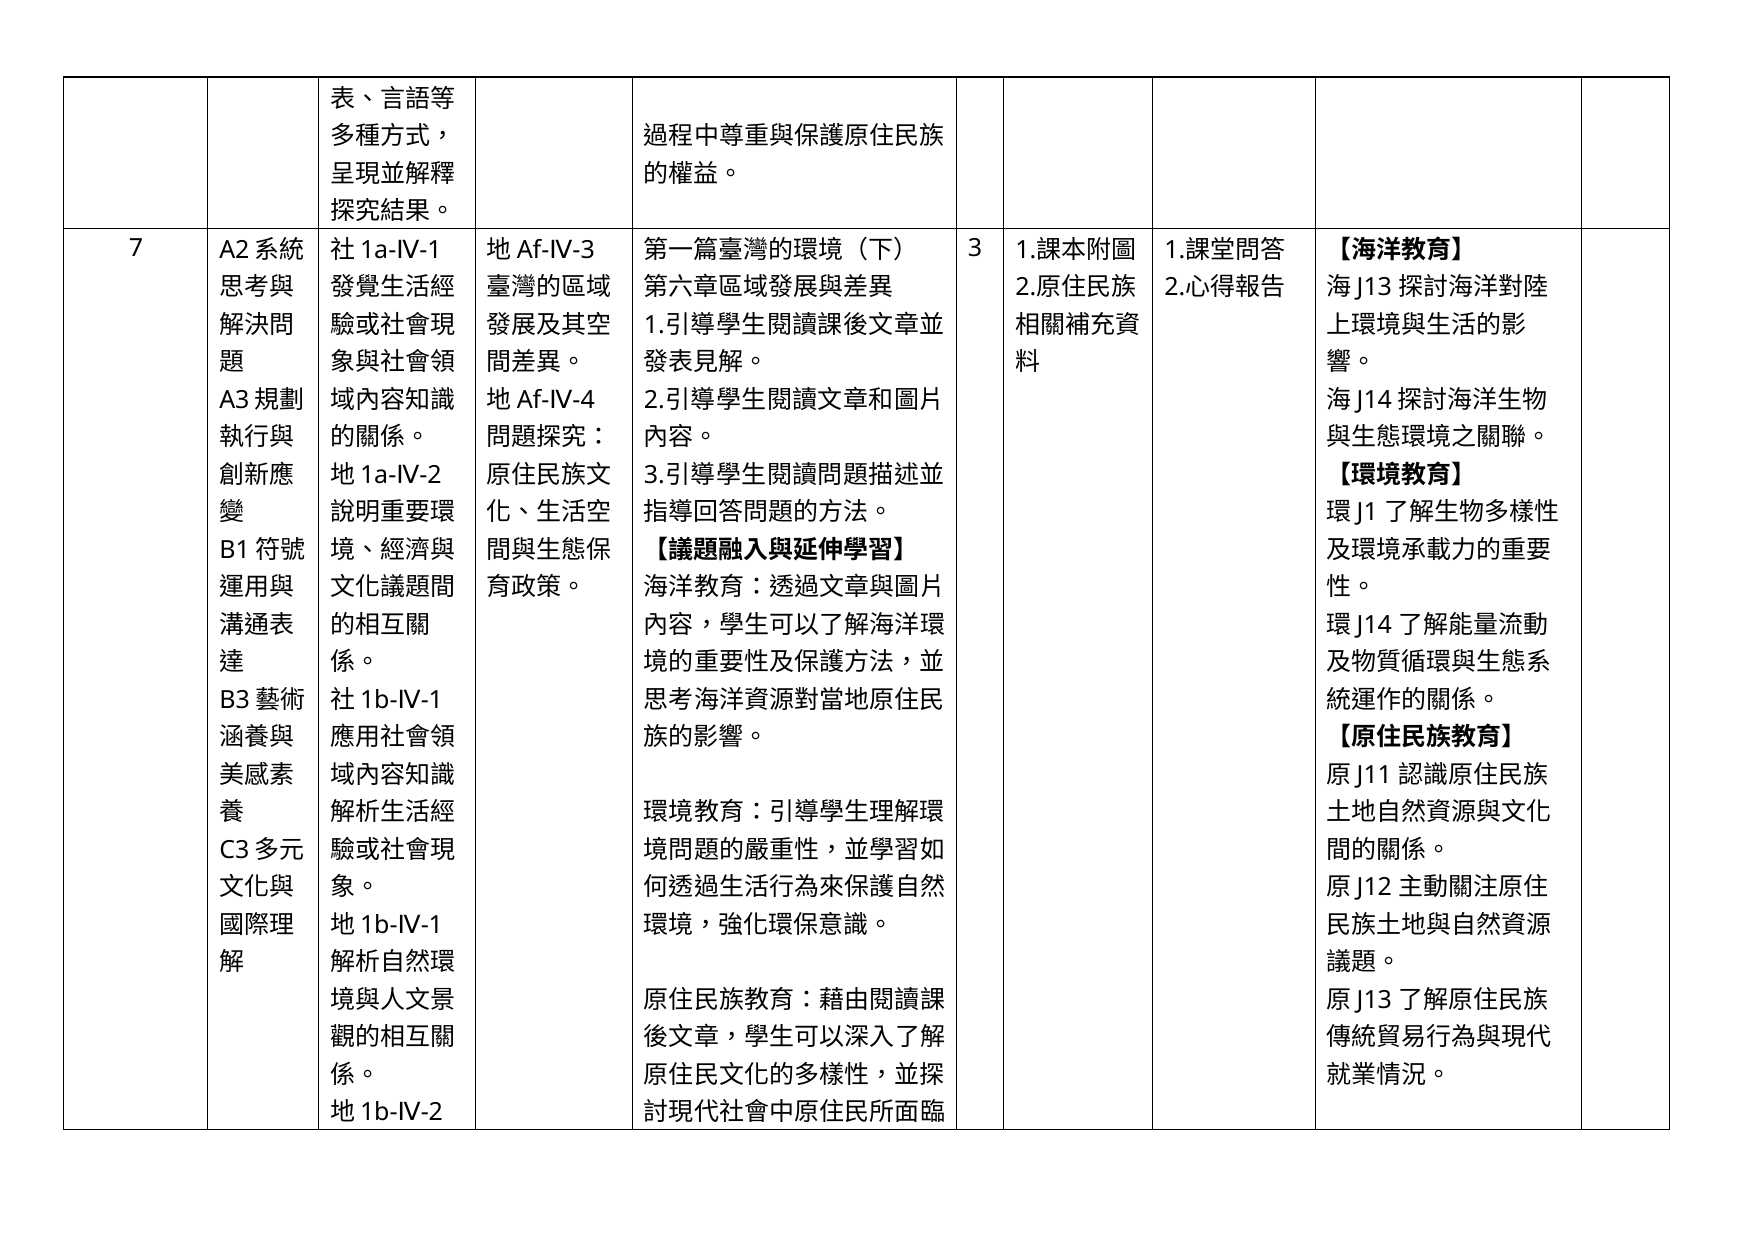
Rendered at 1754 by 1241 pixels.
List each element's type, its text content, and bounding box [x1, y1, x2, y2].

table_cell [1004, 78, 1152, 227]
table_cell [319, 229, 475, 1128]
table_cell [208, 78, 318, 227]
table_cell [1153, 78, 1315, 227]
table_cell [633, 78, 956, 227]
table_cell 6 [64, 78, 207, 227]
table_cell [1316, 78, 1581, 227]
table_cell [1316, 229, 1581, 1128]
table_cell [1582, 78, 1669, 227]
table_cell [319, 78, 475, 227]
table_cell 1.課堂問答 2.心得報告 [1153, 229, 1315, 1128]
table_cell [1582, 229, 1669, 1128]
table_cell 3 [957, 229, 1003, 1128]
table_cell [476, 229, 632, 1128]
table_cell 1.課本附圖 2.原住民族相關補充資料 [1004, 229, 1152, 1128]
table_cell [208, 229, 318, 1128]
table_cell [633, 229, 956, 1128]
table_cell 3 [957, 78, 1003, 227]
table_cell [476, 78, 632, 227]
table_cell 7 [64, 229, 207, 1128]
